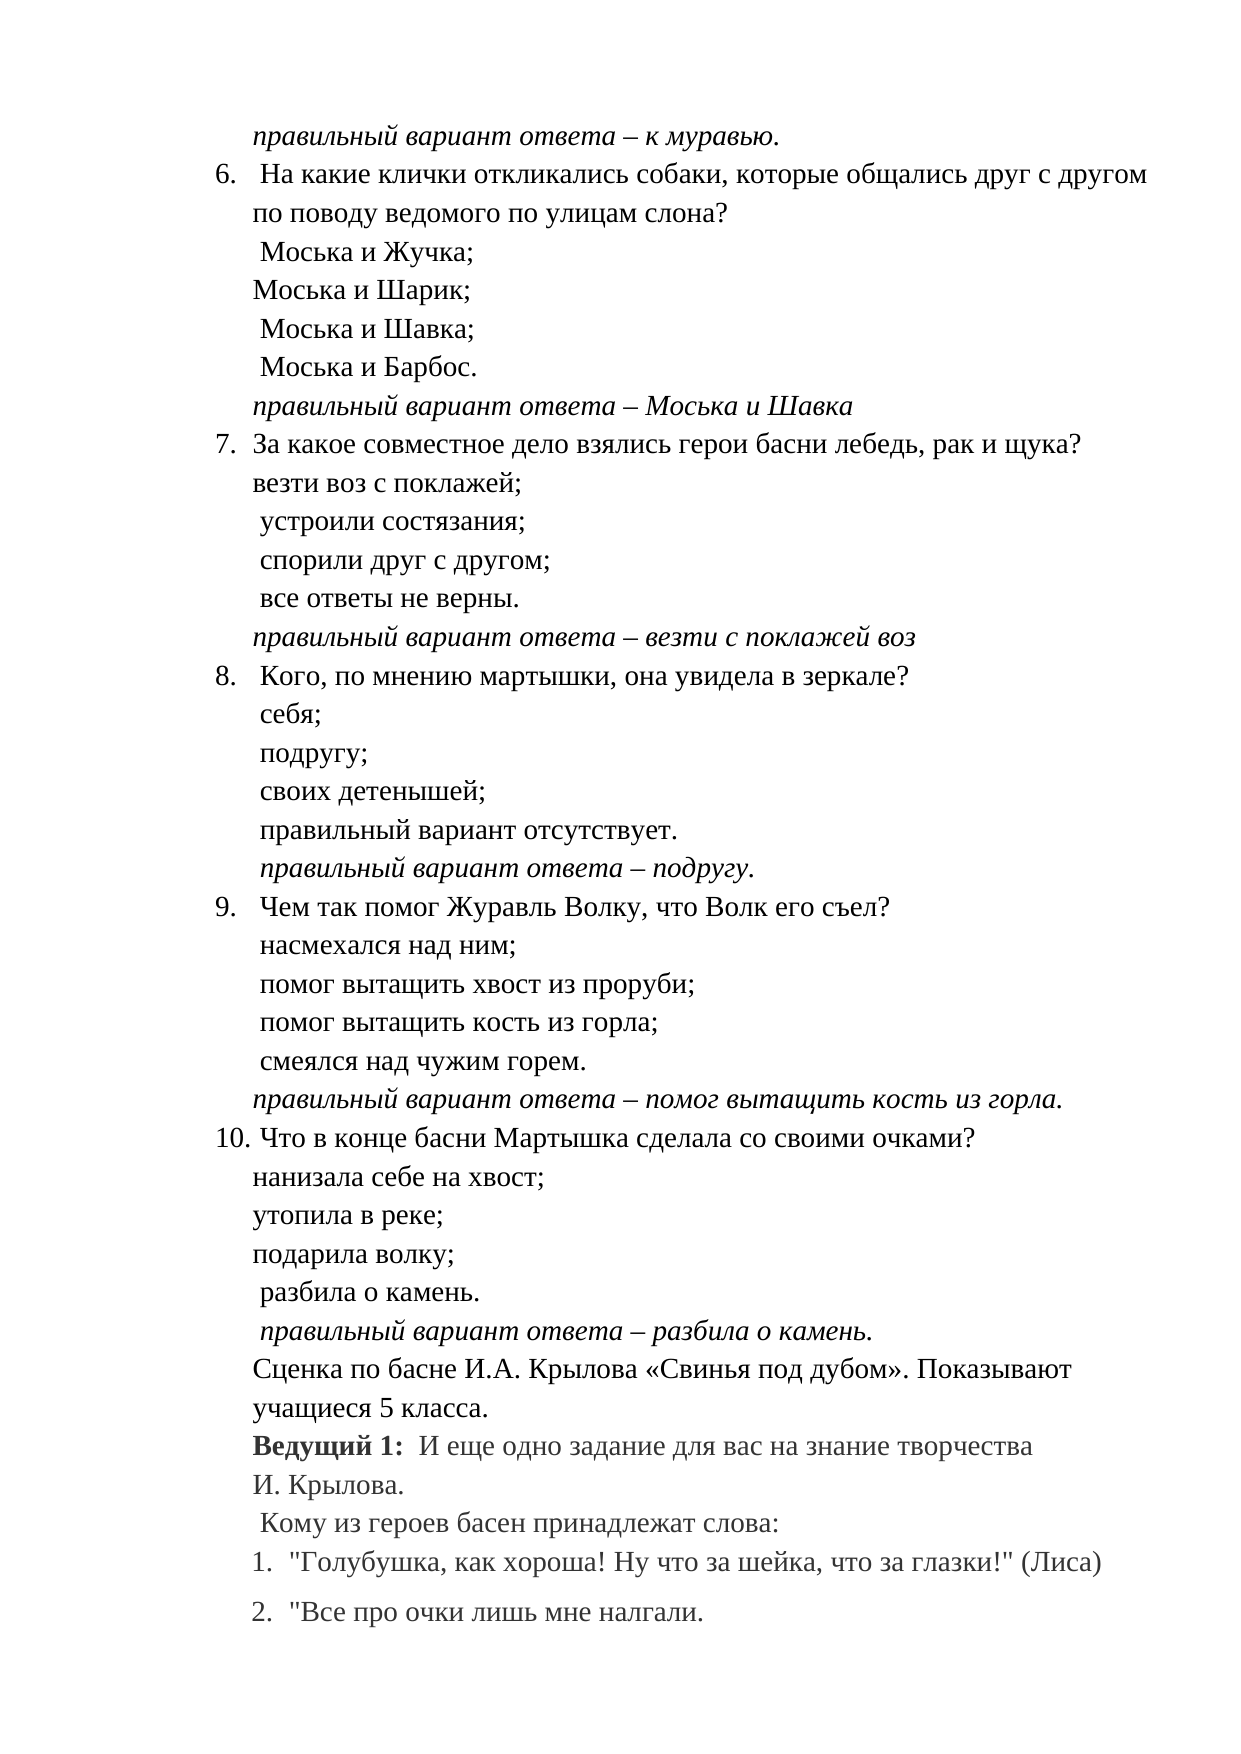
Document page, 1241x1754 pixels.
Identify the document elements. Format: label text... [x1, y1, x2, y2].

list Кому из героев басен принадлежат слова: [252, 1506, 1152, 1539]
list правильный вариант ответа – подругу. [252, 850, 1152, 884]
list себя; [252, 696, 1152, 730]
list все ответы не верны. [252, 581, 1152, 614]
list "Все про очки лишь мне налгали. [251, 1594, 1152, 1628]
list Что в конце басни Мартышка сделала со своими очками? [215, 1120, 1152, 1154]
list Ведущий 1: И еще одно задание для вас на знание творчества И. Крылова. [252, 1428, 1152, 1501]
list нанизала себе на хвост; [252, 1159, 1152, 1192]
list своих детенышей; [252, 773, 1152, 807]
list правильный вариант ответа – разбила о камень. [252, 1313, 1152, 1346]
list правильный вариант ответа – помог вытащить кость из горла. [252, 1082, 1152, 1115]
list Сценка по басне И.А. Крылова «Свинья под дубом». Показывают учащиеся 5 класса. [252, 1351, 1152, 1423]
list смеялся над чужим горем. [252, 1043, 1152, 1077]
list Моська и Шарик; [252, 272, 1152, 306]
list устроили состязания; [252, 503, 1152, 537]
list Моська и Шавка; [252, 311, 1152, 344]
list "Голубушка, как хороша! Ну что за шейка, что за глазки!" (Лиса) [251, 1544, 1152, 1578]
list На какие клички откликались собаки, которые общались друг с другом по поводу ведомого по улицам слона? [215, 157, 1152, 229]
list Моська и Жучка; [252, 234, 1152, 267]
list правильный вариант ответа – Моська и Шавка [252, 388, 1152, 421]
list Чем так помог Журавль Волку, что Волк его съел? [215, 889, 1152, 922]
list За какое совместное дело взялись герои басни лебедь, рак и щука? везти воз с поклажей; [215, 426, 1152, 498]
list правильный вариант ответа – везти с поклажей воз [252, 619, 1152, 653]
list разбила о камень. [252, 1274, 1152, 1308]
list подарила волку; [252, 1236, 1152, 1269]
list помог вытащить кость из горла; [252, 1004, 1152, 1038]
list помог вытащить хвост из проруби; [252, 966, 1152, 999]
list правильный вариант ответа – к муравью. [252, 118, 1152, 152]
list Моська и Барбос. [252, 349, 1152, 383]
list насмехался над ним; [252, 927, 1152, 961]
list Кого, по мнению мартышки, она увидела в зеркале? [215, 658, 1152, 691]
list правильный вариант отсутствует. [252, 812, 1152, 845]
list подругу; [252, 735, 1152, 768]
list утопила в реке; [252, 1197, 1152, 1231]
list спорили друг с другом; [252, 542, 1152, 576]
